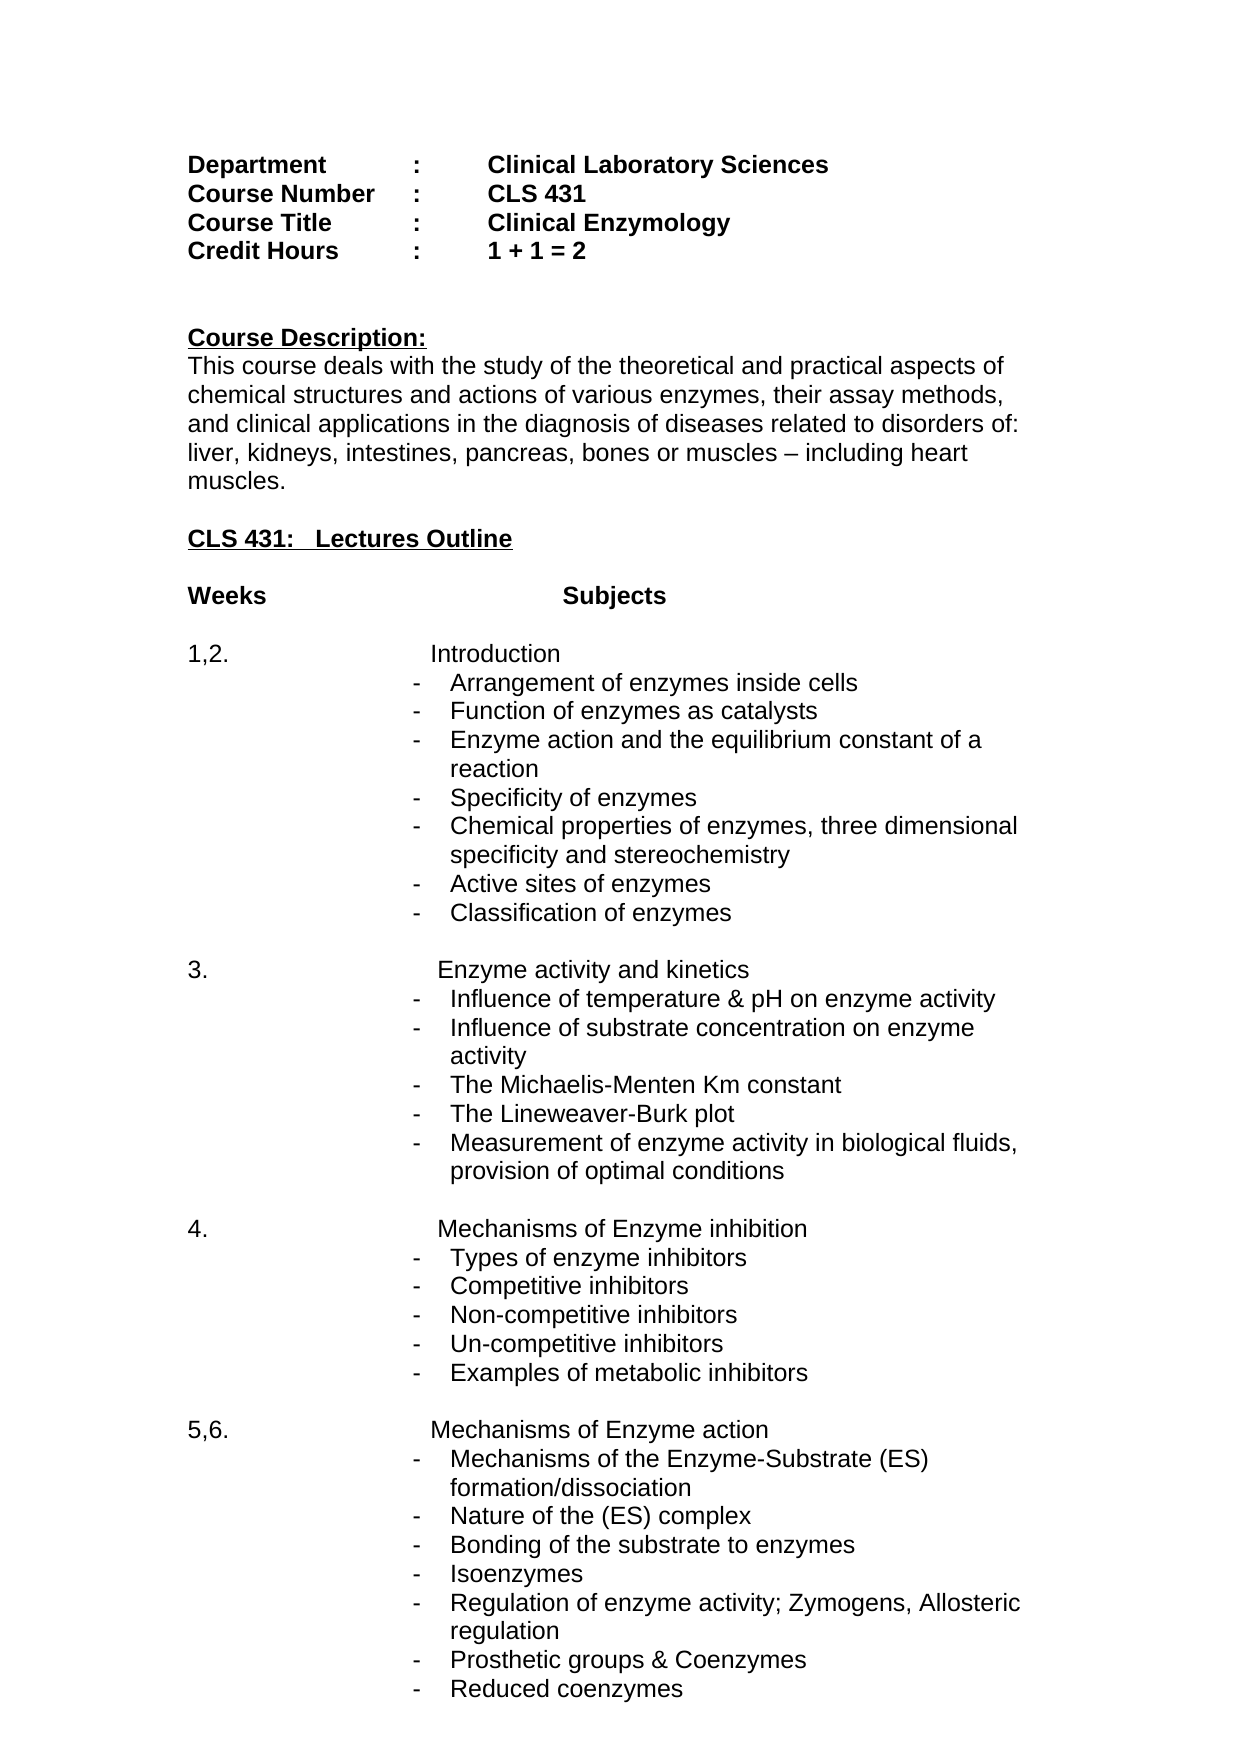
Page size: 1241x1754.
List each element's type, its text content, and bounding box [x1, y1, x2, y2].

text Course Description: [187, 322, 1053, 351]
text Course Number : CLS 431 [187, 179, 1053, 207]
text 4. Mechanisms of Enzyme inhibition [134, 1214, 1053, 1242]
text CLS 431: Lectures Outline [187, 524, 1053, 552]
list Active sites of enzymes [412, 869, 1053, 897]
list Arrangement of enzymes inside cells [412, 667, 1053, 696]
list The Lineweaver-Burk plot [412, 1099, 1053, 1127]
text Credit Hours : 1 + 1 = 2 [187, 236, 1053, 265]
list Function of enzymes as catalysts [412, 696, 1053, 725]
text 3. Enzyme activity and kinetics [187, 955, 1053, 984]
list Specificity of enzymes [412, 782, 1053, 811]
list Mechanisms of the Enzyme-Substrate (ES) formation/dissociation [412, 1444, 1053, 1501]
text 1,2. Introduction [187, 639, 1053, 667]
text Course Title : Clinical Enzymology [187, 207, 1053, 236]
text Weeks Subjects [187, 581, 1053, 610]
list Types of enzyme inhibitors [412, 1242, 1053, 1271]
list Influence of substrate concentration on enzyme activity [412, 1012, 1053, 1070]
list Enzyme action and the equilibrium constant of a reaction [412, 725, 1053, 782]
list Regulation of enzyme activity; Zymogens, Allosteric regulation [412, 1587, 1053, 1645]
list Classification of enzymes [412, 897, 1053, 926]
list Reduced coenzymes [412, 1674, 1053, 1702]
list Bonding of the substrate to enzymes [412, 1530, 1053, 1559]
list Influence of temperature & pH on enzyme activity [412, 984, 1053, 1012]
list Isoenzymes [412, 1559, 1053, 1587]
list Prosthetic groups & Coenzymes [412, 1645, 1053, 1674]
text This course deals with the study of the theoretical and practical aspects of chemical structures and actions of various enzymes, their assay methods, and clinical applications in the diagnosis of diseases related to disorders of: liver, kidneys, intestines, pancreas, bones or muscles – including heart muscles. [187, 351, 1053, 495]
list Non-competitive inhibitors [412, 1300, 1053, 1329]
list The Michaelis-Menten Km constant [412, 1070, 1053, 1099]
list Un-competitive inhibitors [412, 1329, 1053, 1357]
list Measurement of enzyme activity in biological fluids, provision of optimal conditions [412, 1127, 1053, 1185]
list Nature of the (ES) complex [412, 1501, 1053, 1530]
list Examples of metabolic inhibitors [412, 1357, 1053, 1386]
text Department : Clinical Laboratory Sciences [187, 150, 1053, 179]
list Competitive inhibitors [412, 1271, 1053, 1300]
text 5,6. Mechanisms of Enzyme action [134, 1415, 1053, 1444]
list Chemical properties of enzymes, three dimensional specificity and stereochemistry [412, 811, 1053, 869]
